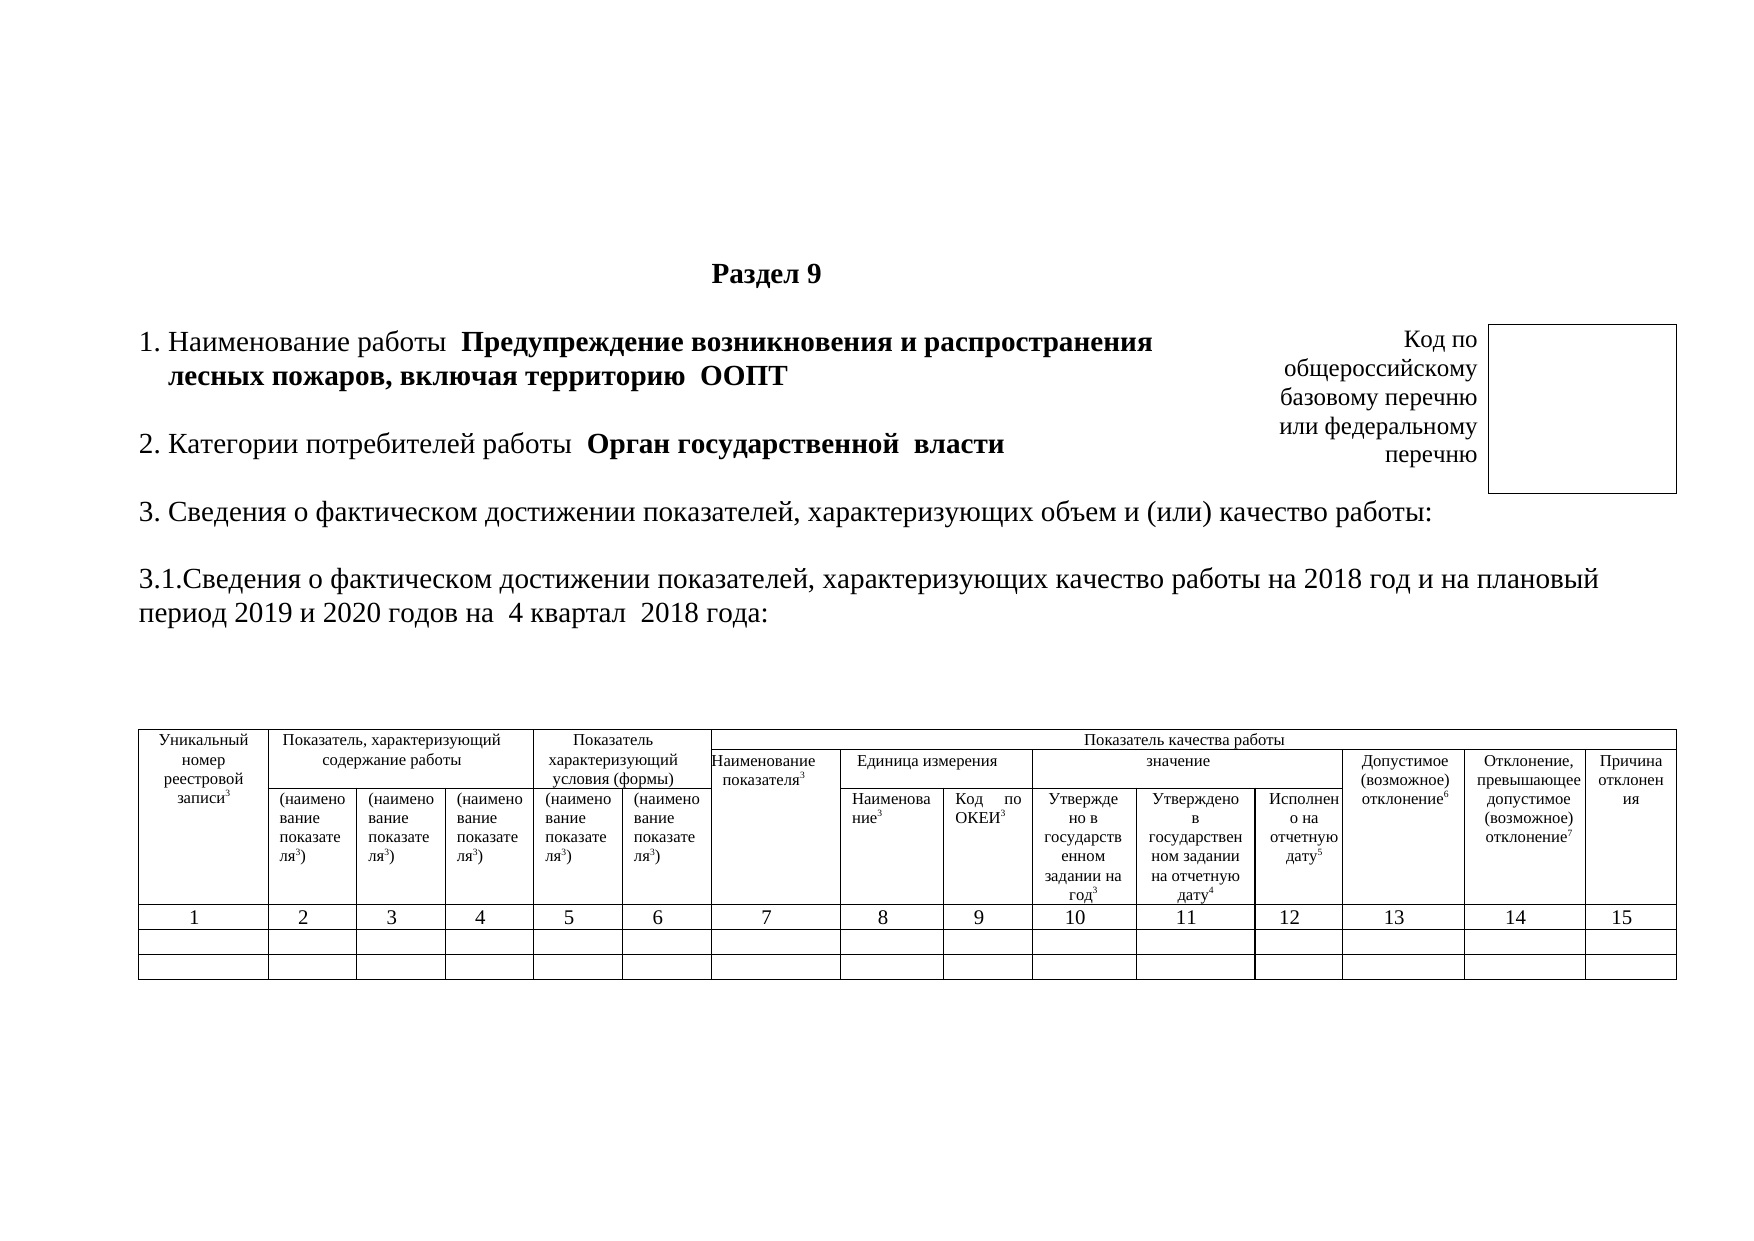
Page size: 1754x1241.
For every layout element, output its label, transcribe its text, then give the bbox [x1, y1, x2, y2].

table_cell Утверждено в государственном задании на отчетную дату4 [1137, 789, 1254, 904]
table_header Уникальный номер реестровой записи3 [139, 730, 268, 904]
table_cell Наименование показателя3 [712, 750, 840, 904]
table_cell [357, 930, 445, 954]
table_cell 3.1.Сведения о фактическом достижении показателей, характеризующих качество работы на 2018 год и на плановый период 2019 и 2020 годов на 4 квартал 2018 года: [128, 561, 1676, 729]
table_cell [446, 930, 533, 954]
table_cell [1256, 955, 1342, 979]
table_cell [269, 930, 356, 954]
table_cell [712, 955, 840, 979]
table_cell (наименование показателя3) [446, 789, 533, 904]
text Раздел 9 [150, 256, 1668, 290]
table_cell [357, 955, 445, 979]
table_cell 12 [1256, 905, 1342, 929]
table_cell [1343, 930, 1464, 954]
table_cell Отклонение, превышающее допустимое (возможное) отклонение7 [1465, 750, 1585, 904]
table_cell Исполнено на отчетную дату5 [1256, 789, 1342, 904]
table_cell (наименование показателя3) [269, 789, 356, 904]
table_cell 3. Сведения о фактическом достижении показателей, характеризующих объем и (или) качество работы: [128, 493, 1676, 561]
table_header Показатель характеризующий условия (формы) [534, 730, 711, 788]
table_cell [623, 930, 711, 954]
table_cell 9 [944, 905, 1032, 929]
table_cell [446, 955, 533, 979]
table_cell [944, 930, 1032, 954]
table_cell [1465, 930, 1585, 954]
table_cell [534, 930, 622, 954]
table_header Показатель качества работы [712, 730, 1676, 749]
table_cell [1033, 955, 1136, 979]
table_header 1. Наименование работы Предупреждение возникновения и распространения лесных пожаров, включая территорию ООПТ [128, 324, 1264, 425]
table_cell 8 [841, 905, 943, 929]
table_cell (наименование показателя3) [534, 789, 622, 904]
table_cell 2. Категории потребителей работы Орган государственной власти [128, 425, 1264, 493]
table_cell [712, 930, 840, 954]
table_cell 7 [712, 905, 840, 929]
table_cell [841, 955, 943, 979]
table_cell 4 [446, 905, 533, 929]
table_cell Допустимое (возможное) отклонение6 [1343, 750, 1464, 904]
table_cell (наименование показателя3) [623, 789, 711, 904]
table_cell 11 [1137, 905, 1254, 929]
table_cell [1586, 930, 1676, 954]
table_cell [534, 955, 622, 979]
table_header [1489, 325, 1676, 493]
table_cell [623, 955, 711, 979]
table_cell [269, 955, 356, 979]
table_cell [1586, 955, 1676, 979]
table_cell 14 [1465, 905, 1585, 929]
table_cell 10 [1033, 905, 1136, 929]
table_cell [1465, 955, 1585, 979]
table_cell Единица измерения [841, 750, 1032, 788]
table_cell 5 [534, 905, 622, 929]
table_cell Код по ОКЕИ3 [944, 789, 1032, 904]
table_cell [1033, 930, 1136, 954]
table_cell Наименование3 [841, 789, 943, 904]
table_cell 13 [1343, 905, 1464, 929]
table_cell [944, 955, 1032, 979]
table_header Код по общероссийскому базовому перечню или федеральному перечню [1264, 324, 1488, 493]
table_cell Причина отклонения [1586, 750, 1676, 904]
table_cell [841, 930, 943, 954]
table_cell [1137, 930, 1254, 954]
table_cell 6 [623, 905, 711, 929]
table_cell (наименование показателя3) [357, 789, 445, 904]
table_cell 15 [1586, 905, 1676, 929]
table_cell [1343, 955, 1464, 979]
table_cell 2 [269, 905, 356, 929]
table_cell 3 [357, 905, 445, 929]
table_cell Утверждено в государственном задании на год3 [1033, 789, 1136, 904]
table_cell [139, 930, 268, 954]
table_cell значение [1033, 750, 1342, 788]
table_cell 1 [139, 905, 268, 929]
table_header Показатель, характеризующий содержание работы [269, 730, 533, 788]
table_cell [1256, 930, 1342, 954]
table_cell [1137, 955, 1254, 979]
table_cell [139, 955, 268, 979]
